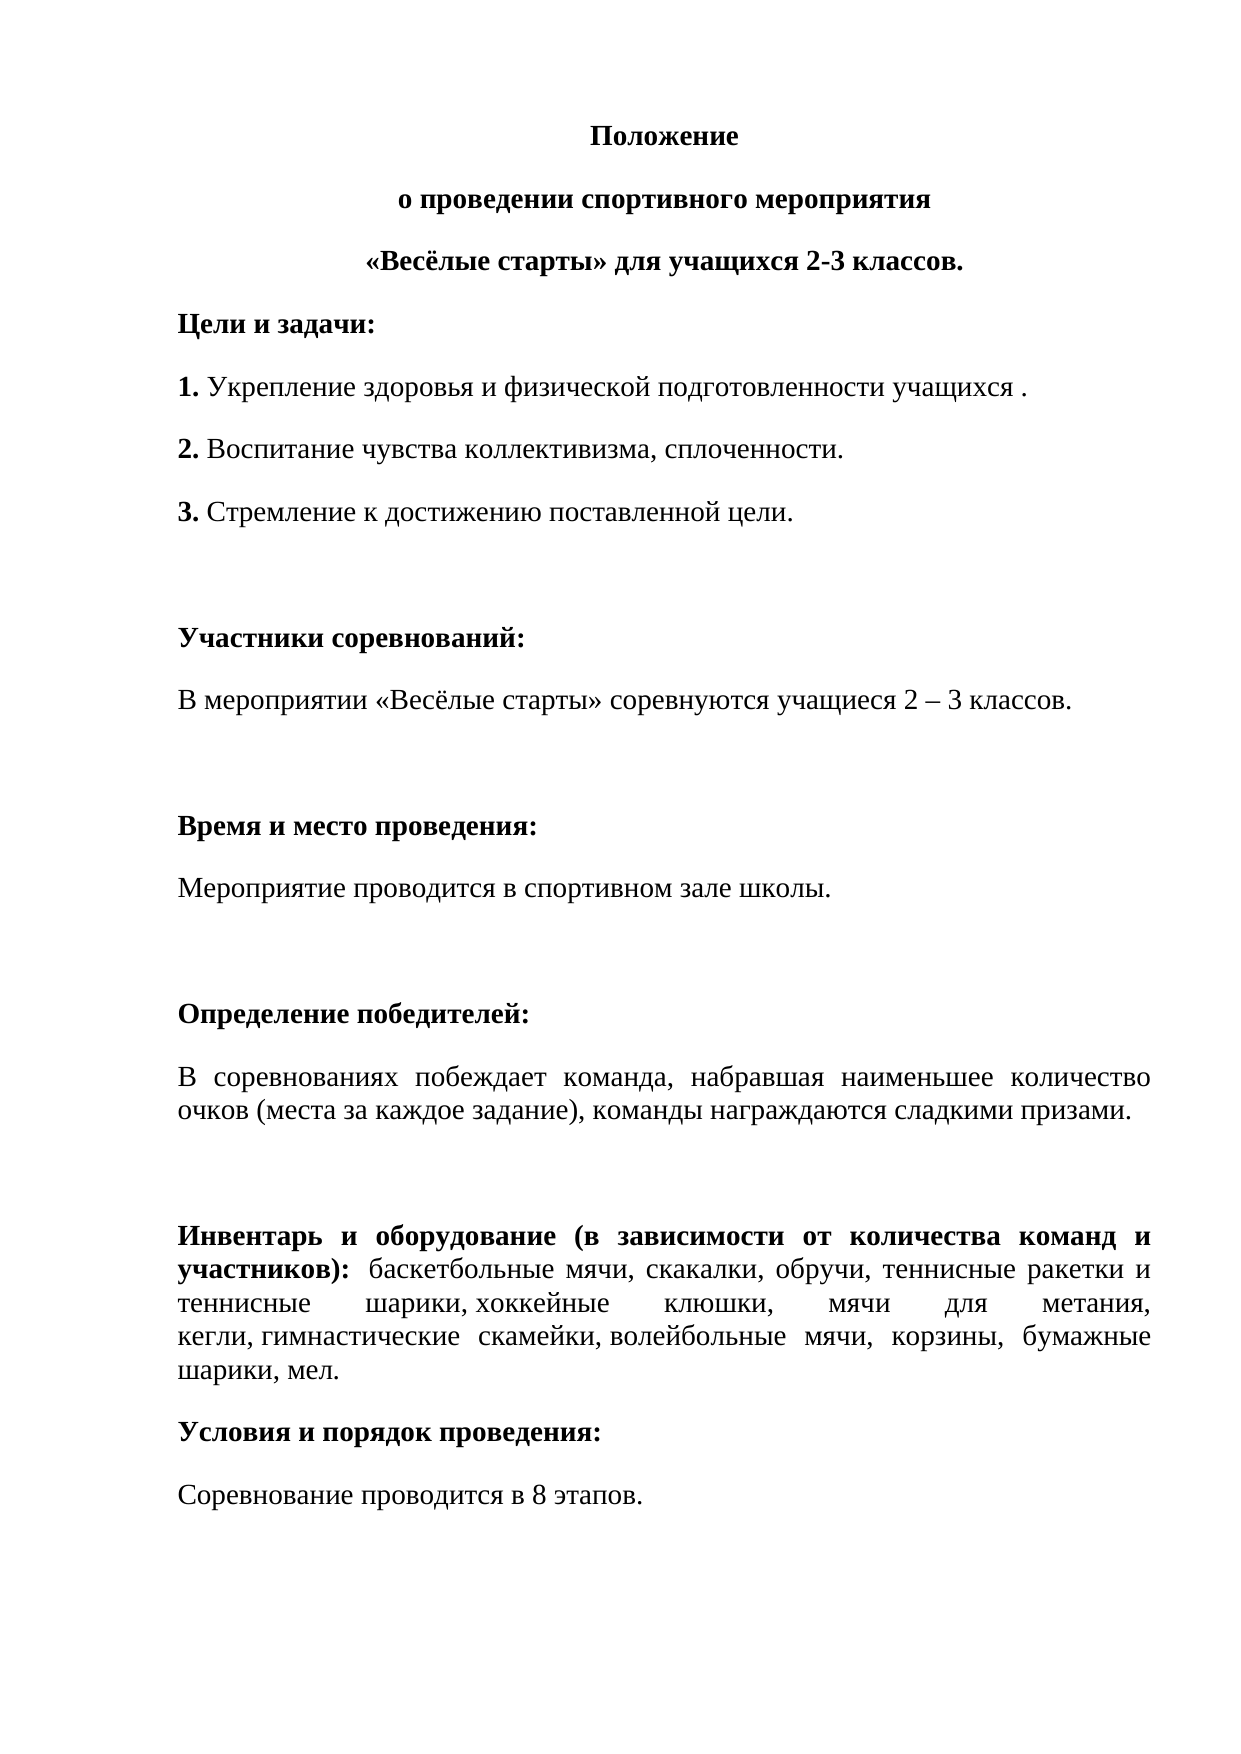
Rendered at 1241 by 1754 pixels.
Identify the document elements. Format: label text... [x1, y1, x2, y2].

text Положение [177, 118, 1152, 152]
text В соревнованиях побеждает команда, набравшая наименьшее количество очков (места за каждое задание), команды награждаются сладкими призами. [177, 1059, 1152, 1126]
text Время и место проведения: [177, 808, 1152, 841]
text Соревнование проводится в 8 этапов. [177, 1477, 1152, 1511]
text Определение победителей: [177, 996, 1152, 1029]
text «Весёлые старты» для учащихся 2-3 классов. [177, 243, 1152, 277]
text В мероприятии «Весёлые старты» соревнуются учащиеся 2 – 3 классов. [177, 682, 1152, 716]
text 3. Стремление к достижению поставленной цели. [177, 494, 1152, 528]
text Инвентарь и оборудование (в зависимости от количества команд и участников): баскетбольные мячи, скакалки, обручи, теннисные ракетки и теннисные шарики, хоккейные клюшки, мячи для метания, кегли, гимнастические скамейки, волейбольные мячи, корзины, бумажные шарики, мел. [177, 1218, 1152, 1385]
text Участники соревнований: [177, 620, 1152, 653]
text 2. Воспитание чувства коллективизма, сплоченности. [177, 432, 1152, 465]
text Цели и задачи: [177, 306, 1152, 340]
text Мероприятие проводится в спортивном зале школы. [177, 871, 1152, 904]
text Условия и порядок проведения: [177, 1414, 1152, 1448]
text 1. Укрепление здоровья и физической подготовленности учащихся . [177, 369, 1152, 402]
text о проведении спортивного мероприятия [177, 181, 1152, 214]
